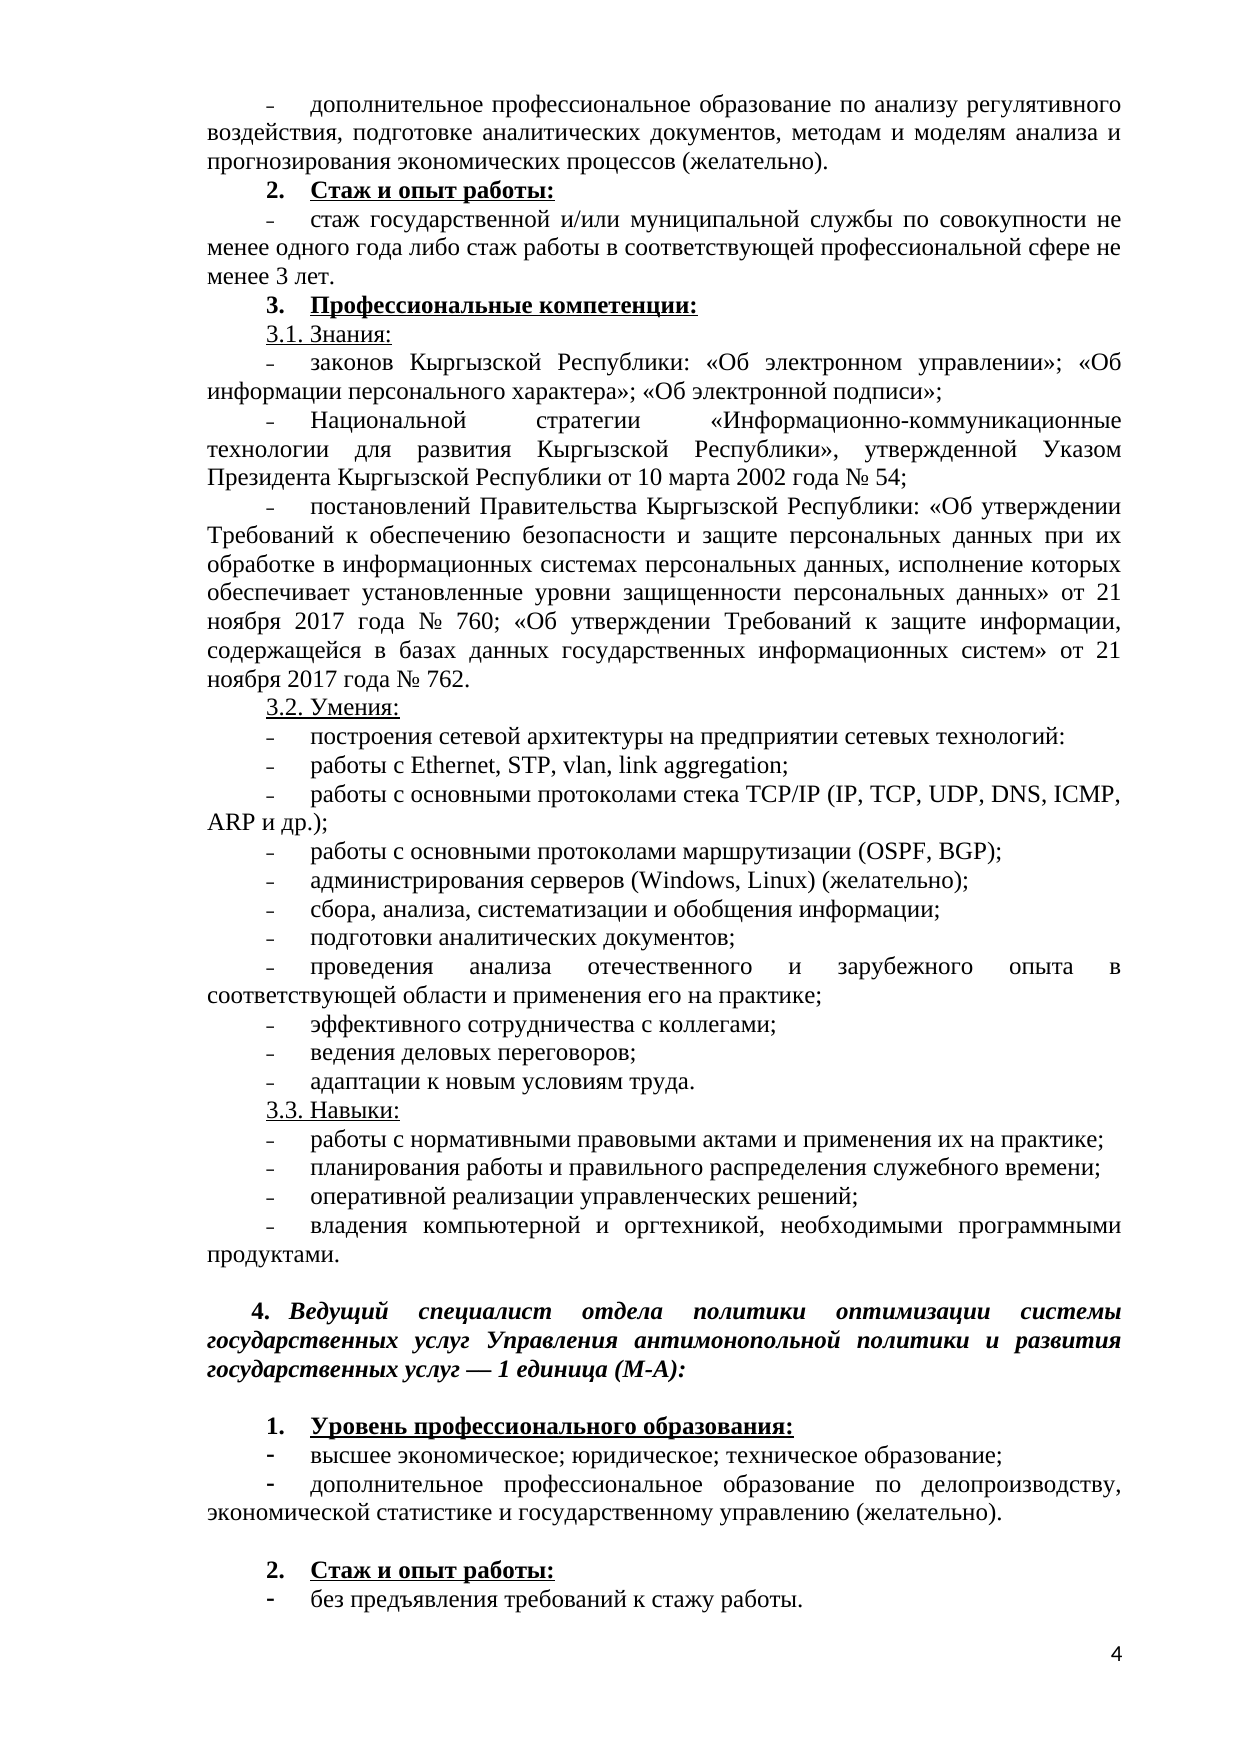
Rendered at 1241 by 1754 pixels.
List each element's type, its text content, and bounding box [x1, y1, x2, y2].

list Профессиональные компетенции: [207, 290, 1122, 319]
list работы с Ethernet, STP, vlan, link aggregation; [207, 750, 1122, 779]
list дополнительное профессиональное образование по анализу регулятивного воздействия, подготовке аналитических документов, методам и моделям анализа и прогнозирования экономических процессов (желательно). [207, 89, 1122, 175]
list Ведущий специалист отдела политики оптимизации системы государственных услуг Управления антимонопольной политики и развития государственных услуг –– 1 единица (М-А): [207, 1296, 1122, 1382]
list построения сетевой архитектуры на предприятии сетевых технологий: [207, 721, 1122, 750]
list постановлений Правительства Кыргызской Республики: «Об утверждении Требований к обеспечению безопасности и защите персональных данных при их обработке в информационных системах персональных данных, исполнение которых обеспечивает установленные уровни защищенности персональных данных» от 21 ноября 2017 года № 760; «Об утверждении Требований к защите информации, содержащейся в базах данных государственных информационных систем» от 21 ноября 2017 года № 762. [207, 491, 1122, 692]
list проведения анализа отечественного и зарубежного опыта в соответствующей области и применения его на практике; [207, 951, 1122, 1009]
text 3.3. Навыки: [207, 1095, 1122, 1124]
list эффективного сотрудничества с коллегами; [207, 1009, 1122, 1037]
list владения компьютерной и оргтехникой, необходимыми программными продуктами. [207, 1210, 1122, 1267]
list сбора, анализа, систематизации и обобщения информации; [207, 894, 1122, 922]
list законов Кыргызской Республики: «Об электронном управлении»; «Об информации персонального характера»; «Об электронной подписи»; [207, 347, 1122, 405]
list без предъявления требований к стажу работы. [207, 1584, 1122, 1612]
list администрирования серверов (Windows, Linux) (желательно); [207, 865, 1122, 894]
list Стаж и опыт работы: [207, 175, 1122, 204]
list ведения деловых переговоров; [207, 1037, 1122, 1066]
list работы с основными протоколами маршрутизации (OSPF, BGP); [207, 836, 1122, 865]
list стаж государственной и/или муниципальной службы по совокупности не менее одного года либо стаж работы в соответствующей профессиональной сфере не менее 3 лет. [207, 204, 1122, 290]
list планирования работы и правильного распределения служебного времени; [207, 1152, 1122, 1181]
list высшее экономическое; юридическое; техническое образование; [207, 1440, 1122, 1469]
list Национальной стратегии «Информационно-коммуникационные технологии для развития Кыргызской Республики», утвержденной Указом Президента Кыргызской Республики от 10 марта 2002 года № 54; [207, 405, 1122, 491]
list работы с нормативными правовыми актами и применения их на практике; [207, 1124, 1122, 1152]
text 3.2. Умения: [207, 692, 1122, 721]
list подготовки аналитических документов; [207, 922, 1122, 951]
list Стаж и опыт работы: [207, 1555, 1122, 1584]
list адаптации к новым условиям труда. [207, 1066, 1122, 1095]
list оперативной реализации управленческих решений; [207, 1181, 1122, 1210]
list дополнительное профессиональное образование по делопроизводству, экономической статистике и государственному управлению (желательно). [207, 1469, 1122, 1526]
list работы с основными протоколами стека TCP/IP (IP, TCP, UDP, DNS, ICMP, ARP и др.); [207, 779, 1122, 836]
list Уровень профессионального образования: [207, 1411, 1122, 1440]
text 3.1. Знания: [207, 319, 1122, 347]
